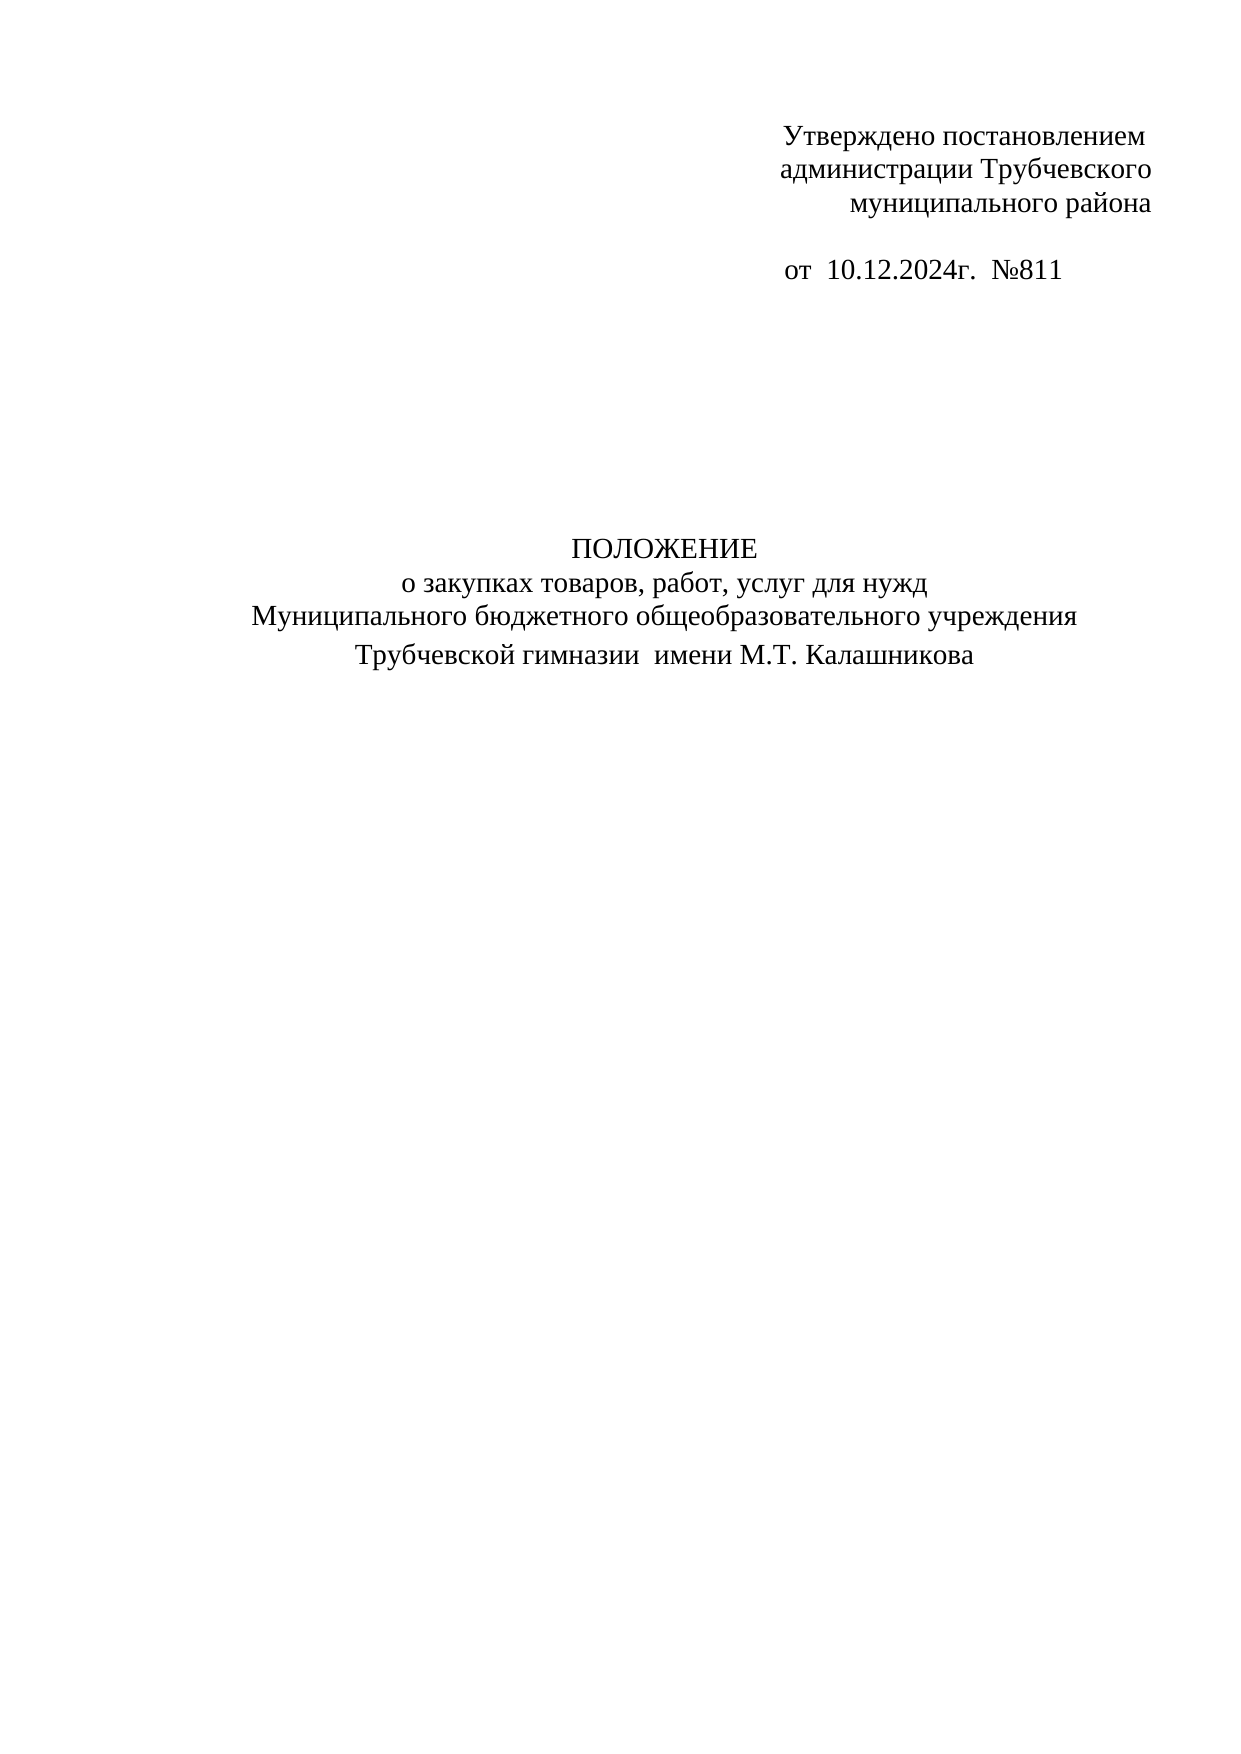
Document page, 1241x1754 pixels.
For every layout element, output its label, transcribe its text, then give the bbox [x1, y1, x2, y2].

text ПОЛОЖЕНИЕ [177, 531, 1152, 565]
text о закупках товаров, работ, услуг для нужд [177, 565, 1152, 598]
text Утверждено постановлением [177, 118, 1152, 152]
text администрации Трубчевского [177, 152, 1152, 185]
text от 10.12.2024г. №811 [177, 252, 1152, 286]
text муниципального района [177, 185, 1152, 219]
text Муниципального бюджетного общеобразовательного учреждения Трубчевской гимназии имени М.Т. Калашникова [177, 598, 1152, 671]
